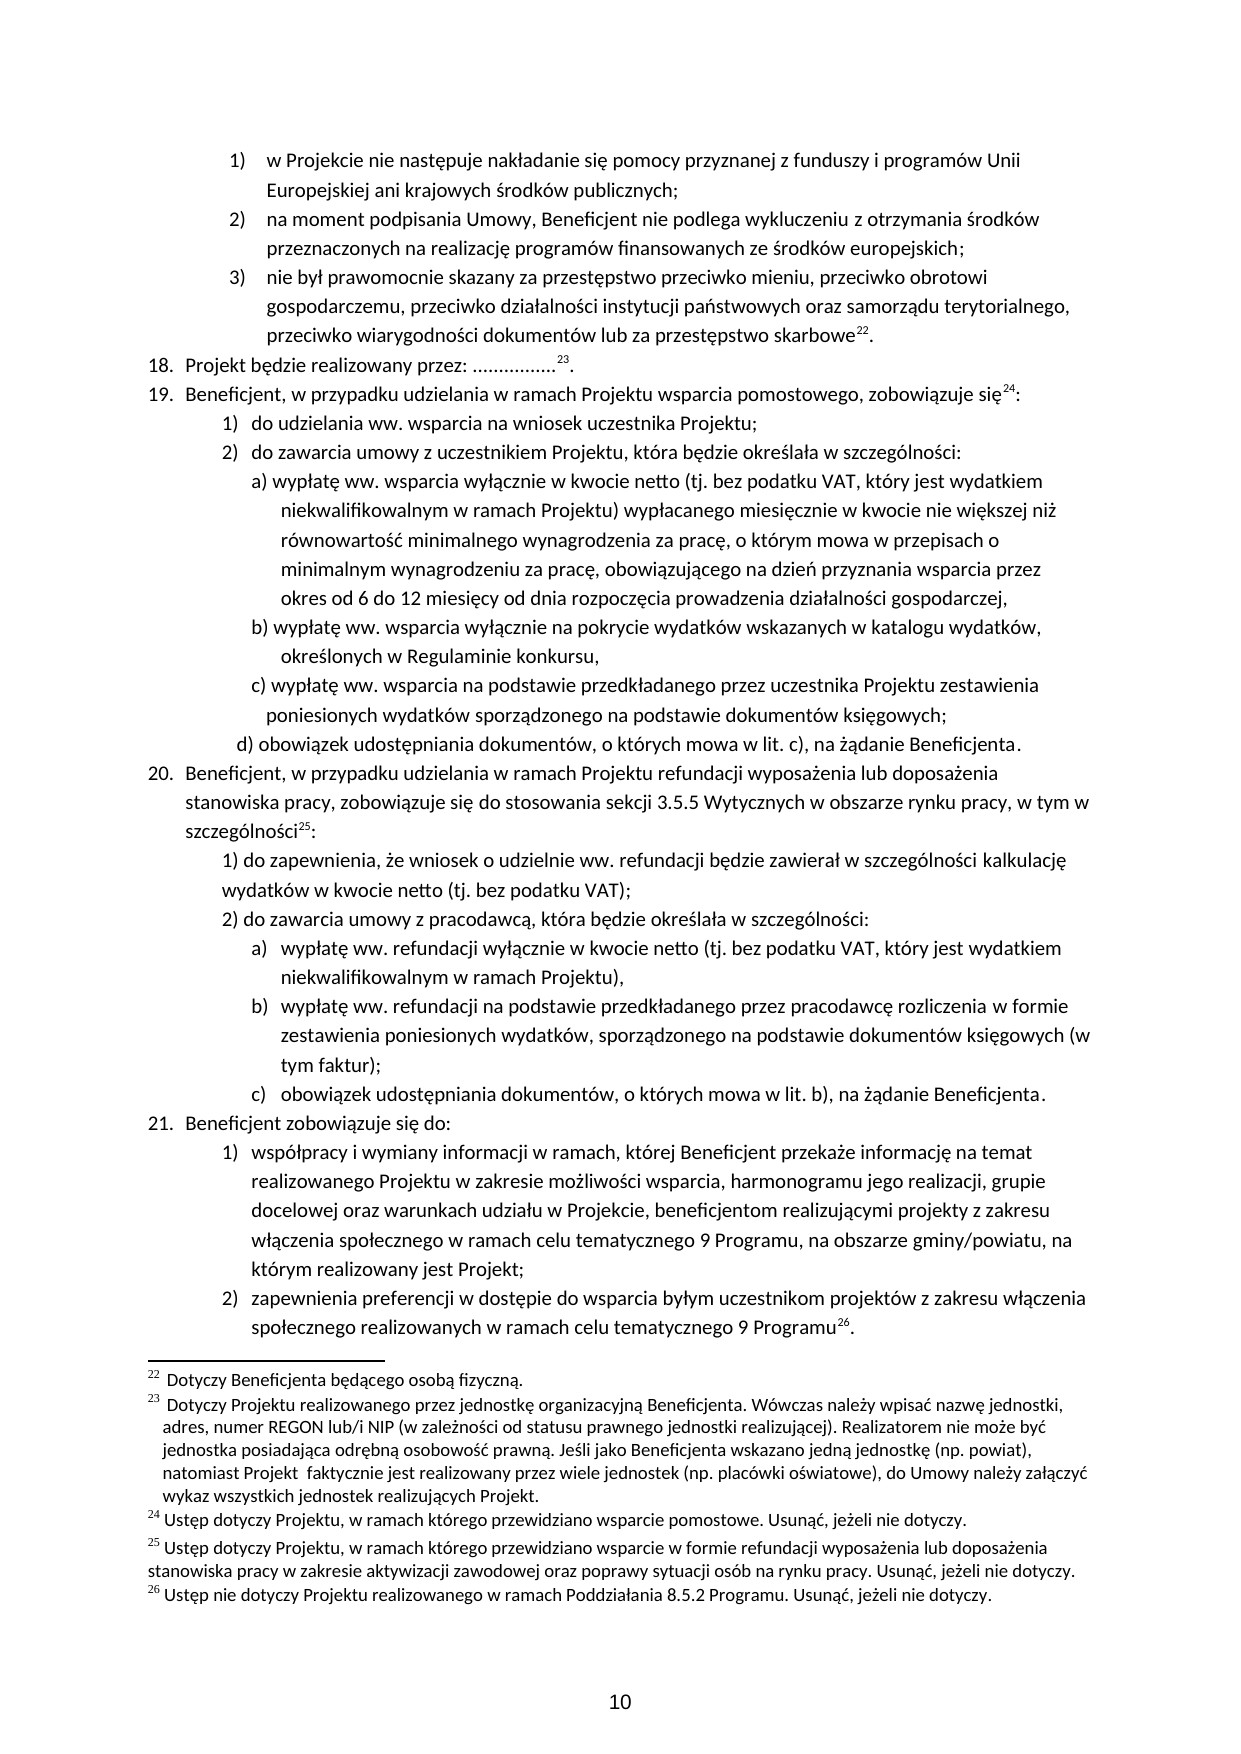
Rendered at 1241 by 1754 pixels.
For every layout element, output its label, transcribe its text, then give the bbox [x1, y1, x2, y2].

text 1) do zapewnienia, że wniosek o udzielnie ww. refundacji będzie zawierał w szczególności kalkulację wydatków w kwocie netto (tj. bez podatku VAT); [222, 848, 1092, 902]
text c) wypłatę ww. wsparcia na podstawie przedkładanego przez uczestnika Projektu zestawienia poniesionych wydatków sporządzonego na podstawie dokumentów księgowych; [251, 673, 1092, 727]
text a) wypłatę ww. wsparcia wyłącznie w kwocie netto (tj. bez podatku VAT, który jest wydatkiem niekwalifikowalnym w ramach Projektu) wypłacanego miesięcznie w kwocie nie większej niż równowartość minimalnego wynagrodzenia za pracę, o którym mowa w przepisach o minimalnym wynagrodzeniu za pracę, obowiązującego na dzień przyznania wsparcia przez okres od 6 do 12 miesięcy od dnia rozpoczęcia prowadzenia działalności gospodarczej, [251, 468, 1092, 611]
list w Projekcie nie następuje nakładanie się pomocy przyznanej z funduszy i programów Unii Europejskiej ani krajowych środków publicznych; [229, 148, 1092, 202]
text b) wypłatę ww. wsparcia wyłącznie na pokrycie wydatków wskazanych w katalogu wydatków, określonych w Regulaminie konkursu, [251, 614, 1092, 669]
list wypłatę ww. refundacji wyłącznie w kwocie netto (tj. bez podatku VAT, który jest wydatkiem niekwalifikowalnym w ramach Projektu), [251, 935, 1092, 990]
list Projekt będzie realizowany przez: ................. [148, 352, 1092, 377]
list Beneficjent, w przypadku udzielania w ramach Projektu refundacji wyposażenia lub doposażenia stanowiska pracy, zobowiązuje się do stosowania sekcji 3.5.5 Wytycznych w obszarze rynku pracy, w tym w szczególności: [148, 760, 1092, 844]
list do zawarcia umowy z uczestnikiem Projektu, która będzie określała w szczególności: [222, 439, 1092, 465]
list na moment podpisania Umowy, Beneficjent nie podlega wykluczeniu z otrzymania środków przeznaczonych na realizację programów finansowanych ze środków europejskich; [229, 206, 1092, 261]
list Beneficjent, w przypadku udzielania w ramach Projektu wsparcia pomostowego, zobowiązuje się: [148, 381, 1092, 406]
list obowiązek udostępniania dokumentów, o których mowa w lit. b), na żądanie Beneficjenta. [251, 1081, 1092, 1106]
list Beneficjent zobowiązuje się do: [148, 1110, 1092, 1136]
list nie był prawomocnie skazany za przestępstwo przeciwko mieniu, przeciwko obrotowi gospodarczemu, przeciwko działalności instytucji państwowych oraz samorządu terytorialnego, przeciwko wiarygodności dokumentów lub za przestępstwo skarbowe. [229, 264, 1092, 348]
text d) obowiązek udostępniania dokumentów, o których mowa w lit. c), na żądanie Beneficjenta. [222, 731, 1092, 756]
text 2) do zawarcia umowy z pracodawcą, która będzie określała w szczególności: [222, 906, 1092, 931]
list wypłatę ww. refundacji na podstawie przedkładanego przez pracodawcę rozliczenia w formie zestawienia poniesionych wydatków, sporządzonego na podstawie dokumentów księgowych (w tym faktur); [251, 993, 1092, 1077]
list zapewnienia preferencji w dostępie do wsparcia byłym uczestnikom projektów z zakresu włączenia społecznego realizowanych w ramach celu tematycznego 9 Programu. [222, 1285, 1092, 1340]
list do udzielania ww. wsparcia na wniosek uczestnika Projektu; [222, 410, 1092, 436]
list współpracy i wymiany informacji w ramach, której Beneficjent przekaże informację na temat realizowanego Projektu w zakresie możliwości wsparcia, harmonogramu jego realizacji, grupie docelowej oraz warunkach udziału w Projekcie, beneficjentom realizującymi projekty z zakresu włączenia społecznego w ramach celu tematycznego 9 Programu, na obszarze gminy/powiatu, na którym realizowany jest Projekt; [222, 1139, 1092, 1281]
